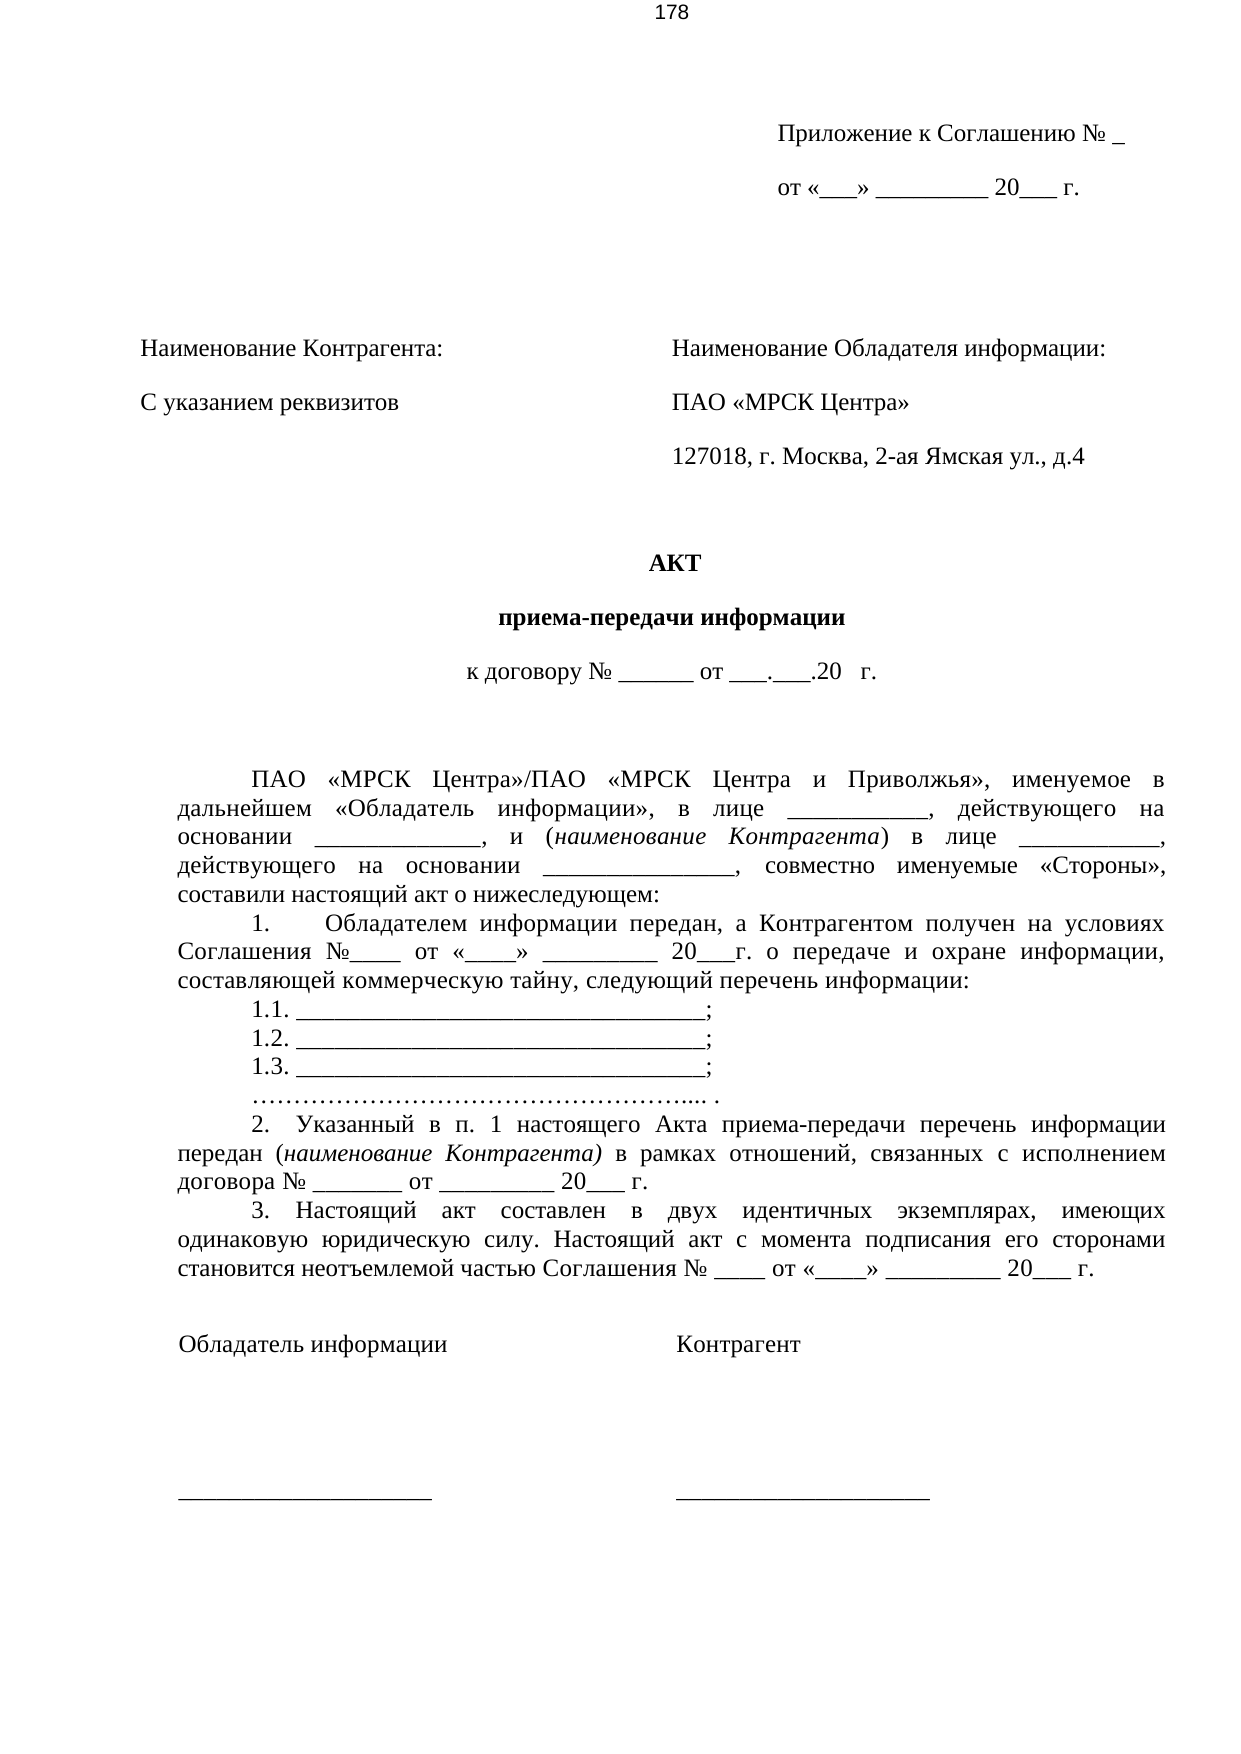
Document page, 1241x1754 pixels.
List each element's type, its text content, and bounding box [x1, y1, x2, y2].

text …………………………………………….... . [177, 1080, 1166, 1109]
text Приложение к Соглашению № _ [177, 118, 1163, 147]
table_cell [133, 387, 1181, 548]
text 1.1. ________________________________; [177, 994, 1166, 1023]
text приема-передачи информации [177, 602, 1166, 631]
text 1.2. ________________________________; [177, 1023, 1166, 1051]
list Указанный в п. 1 настоящего Акта приема-передачи перечень информации передан (наименование Контрагента) в рамках отношений, связанных с исполнением договора № _______ от _________ 20___ г. [177, 1109, 1166, 1195]
text 1.3. ________________________________; [177, 1051, 1166, 1080]
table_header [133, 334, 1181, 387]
text АКТ [177, 548, 1166, 577]
list Обладателем информации передан, а Контрагентом получен на условиях Соглашения №____ от «____» _________ 20___г. о передаче и охране информации, составляющей коммерческую тайну, следующий перечень информации: [177, 908, 1166, 994]
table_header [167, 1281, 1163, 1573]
text от «___» _________ 20___ г. [177, 172, 1163, 201]
text к договору № ______ от ___.___.20 г. [177, 656, 1166, 685]
text ПАО «МРСК Центра»/ПАО «МРСК Центра и Приволжья», именуемое в дальнейшем «Обладатель информации», в лице ___________, действующего на основании _____________, и (наименование Контрагента) в лице ___________, действующего на основании _______________, совместно именуемые «Стороны», составили настоящий акт о нижеследующем: [177, 764, 1166, 908]
list Настоящий акт составлен в двух идентичных экземплярах, имеющих одинаковую юридическую силу. Настоящий акт с момента подписания его сторонами становится неотъемлемой частью Соглашения № ____ от «____» _________ 20___ г. [177, 1195, 1166, 1281]
